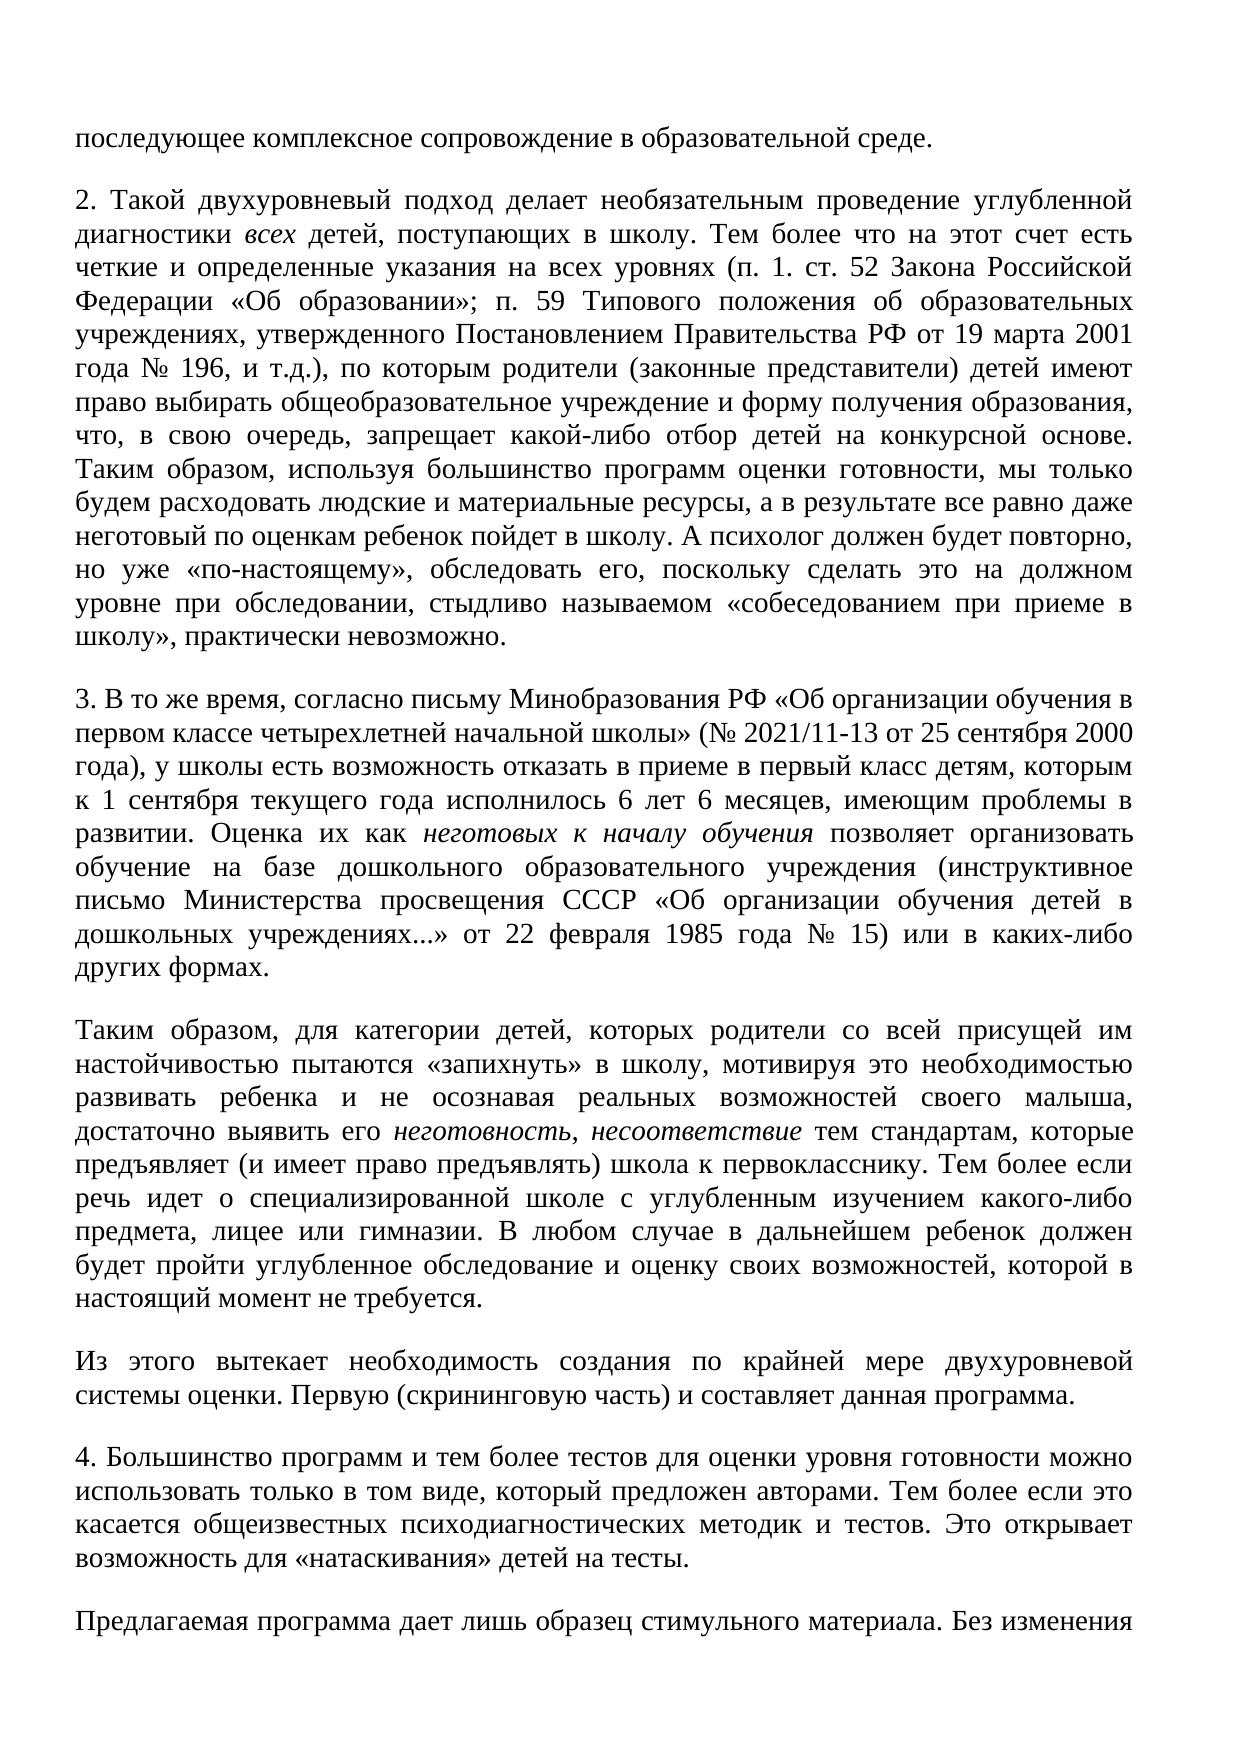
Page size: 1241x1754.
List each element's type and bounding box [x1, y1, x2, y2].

table_header [59, 75, 1149, 1652]
